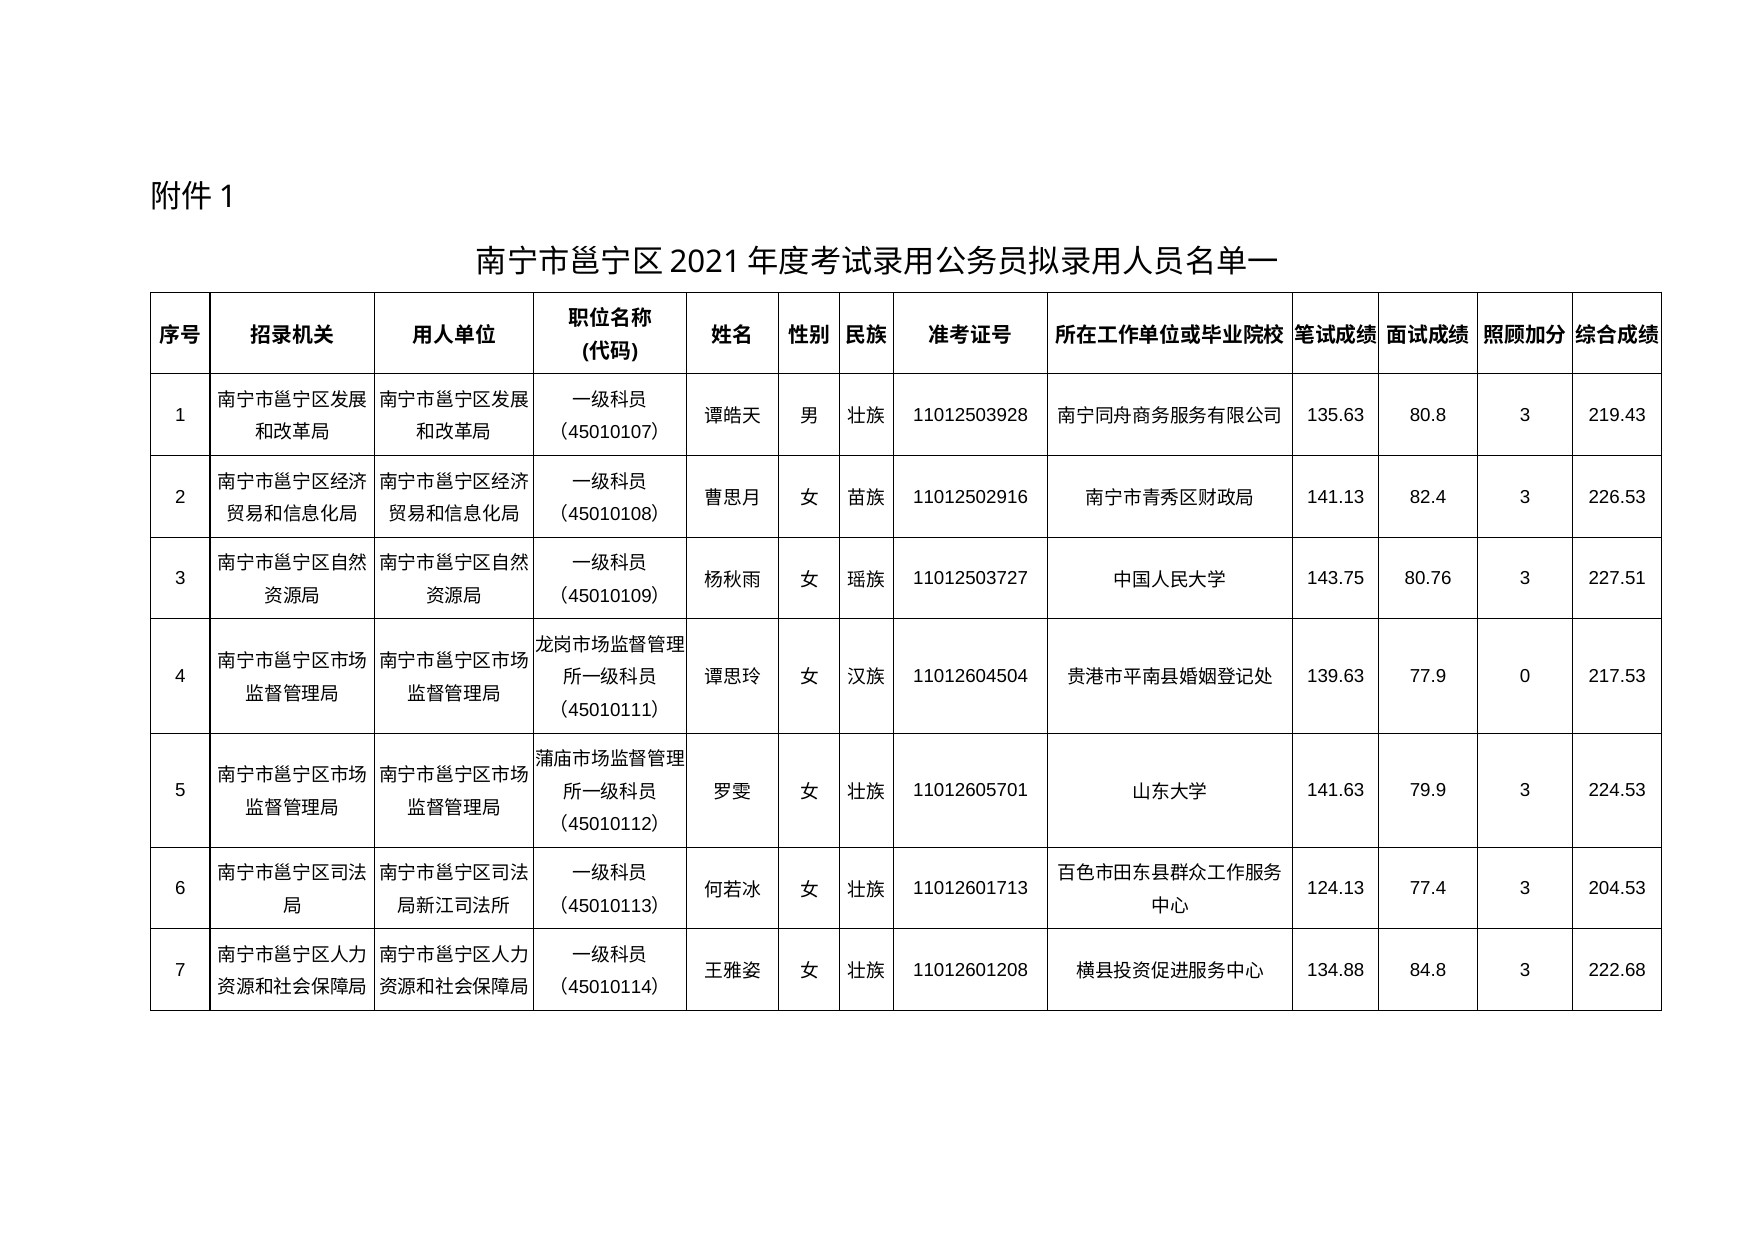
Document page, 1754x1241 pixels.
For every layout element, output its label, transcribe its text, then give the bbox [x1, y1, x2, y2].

table_cell 南宁市邕宁区自然资源局 [211, 538, 374, 618]
table_cell 一级科员（45010108） [534, 456, 686, 537]
table_header 笔试成绩 [1293, 293, 1378, 373]
table_cell 143.75 [1293, 538, 1378, 618]
table_cell 84.8 [1379, 929, 1477, 1010]
table_cell 南宁市邕宁区人力资源和社会保障局 [375, 929, 533, 1010]
table_header 综合成绩 [1573, 293, 1661, 373]
table_cell 王雅姿 [687, 929, 778, 1010]
table_header 照顾加分 [1478, 293, 1572, 373]
table_cell 南宁市邕宁区司法局 [211, 848, 374, 928]
table_cell 77.9 [1379, 619, 1477, 732]
table_cell 3 [1478, 374, 1572, 455]
table_cell 南宁市邕宁区经济贸易和信息化局 [375, 456, 533, 537]
table_cell 壮族 [840, 848, 893, 928]
table_cell 2 [151, 456, 209, 537]
table_cell 南宁市邕宁区发展和改革局 [211, 374, 374, 455]
table_cell 南宁市邕宁区市场监督管理局 [211, 619, 374, 732]
table_header 职位名称 (代码) [534, 293, 686, 373]
table_header 面试成绩 [1379, 293, 1477, 373]
table_cell 横县投资促进服务中心 [1048, 929, 1292, 1010]
table_cell 6 [151, 848, 209, 928]
table_cell 一级科员（45010114） [534, 929, 686, 1010]
table_cell 226.53 [1573, 456, 1661, 537]
table_cell 壮族 [840, 734, 893, 847]
table_cell 3 [151, 538, 209, 618]
table_cell 南宁市邕宁区发展和改革局 [375, 374, 533, 455]
table_cell 南宁市邕宁区市场监督管理局 [375, 619, 533, 732]
table_cell 谭思玲 [687, 619, 778, 732]
table_cell 罗雯 [687, 734, 778, 847]
table_header 序号 [151, 293, 209, 373]
table_cell 11012601208 [894, 929, 1047, 1010]
table_cell 80.76 [1379, 538, 1477, 618]
table_cell 77.4 [1379, 848, 1477, 928]
table_header 招录机关 [211, 293, 374, 373]
table_cell 南宁市邕宁区市场监督管理局 [211, 734, 374, 847]
table_header 所在工作单位或毕业院校 [1048, 293, 1292, 373]
table_cell 龙岗市场监督管理所一级科员（45010111） [534, 619, 686, 732]
table_cell 11012502916 [894, 456, 1047, 537]
table_cell 1 [151, 374, 209, 455]
table_cell 苗族 [840, 456, 893, 537]
table_cell 壮族 [840, 929, 893, 1010]
table_header 准考证号 [894, 293, 1047, 373]
text 南宁市邕宁区2021年度考试录用公务员拟录用人员名单一 [150, 227, 1604, 292]
table_cell 南宁市邕宁区经济贸易和信息化局 [211, 456, 374, 537]
table_cell 139.63 [1293, 619, 1378, 732]
table_cell 11012605701 [894, 734, 1047, 847]
table_cell 3 [1478, 929, 1572, 1010]
table_cell 一级科员（45010107） [534, 374, 686, 455]
table_cell 男 [779, 374, 839, 455]
table_cell 222.68 [1573, 929, 1661, 1010]
table_cell 山东大学 [1048, 734, 1292, 847]
table_cell 141.63 [1293, 734, 1378, 847]
table_cell 汉族 [840, 619, 893, 732]
table_cell 3 [1478, 456, 1572, 537]
table_cell 3 [1478, 848, 1572, 928]
table_cell 中国人民大学 [1048, 538, 1292, 618]
table_cell 79.9 [1379, 734, 1477, 847]
table_cell 11012503727 [894, 538, 1047, 618]
table_cell 女 [779, 538, 839, 618]
table_cell 瑶族 [840, 538, 893, 618]
table_cell 134.88 [1293, 929, 1378, 1010]
table_header 民族 [840, 293, 893, 373]
table_cell 一级科员（45010113） [534, 848, 686, 928]
table_cell 217.53 [1573, 619, 1661, 732]
table_cell 南宁市邕宁区司法局新江司法所 [375, 848, 533, 928]
table_cell 11012503928 [894, 374, 1047, 455]
table_cell 蒲庙市场监督管理所一级科员（45010112） [534, 734, 686, 847]
table_cell 南宁同舟商务服务有限公司 [1048, 374, 1292, 455]
table_header 姓名 [687, 293, 778, 373]
table_cell 124.13 [1293, 848, 1378, 928]
table_cell 135.63 [1293, 374, 1378, 455]
table_cell 224.53 [1573, 734, 1661, 847]
table_cell 南宁市邕宁区自然资源局 [375, 538, 533, 618]
table_cell 贵港市平南县婚姻登记处 [1048, 619, 1292, 732]
table_cell 女 [779, 619, 839, 732]
table_cell 曹思月 [687, 456, 778, 537]
table_cell 82.4 [1379, 456, 1477, 537]
table_cell 3 [1478, 734, 1572, 847]
table_cell 204.53 [1573, 848, 1661, 928]
table_cell 7 [151, 929, 209, 1010]
table_cell 南宁市邕宁区人力资源和社会保障局 [211, 929, 374, 1010]
table_cell 谭皓天 [687, 374, 778, 455]
table_cell 南宁市青秀区财政局 [1048, 456, 1292, 537]
table_cell 227.51 [1573, 538, 1661, 618]
table_cell 女 [779, 456, 839, 537]
table_header 用人单位 [375, 293, 533, 373]
table_cell 何若冰 [687, 848, 778, 928]
table_cell 5 [151, 734, 209, 847]
table_cell 杨秋雨 [687, 538, 778, 618]
table_cell 一级科员（45010109） [534, 538, 686, 618]
text 附件1 [150, 162, 1604, 227]
table_cell 219.43 [1573, 374, 1661, 455]
table_cell 141.13 [1293, 456, 1378, 537]
table_cell 女 [779, 734, 839, 847]
table_cell 11012601713 [894, 848, 1047, 928]
table_cell 南宁市邕宁区市场监督管理局 [375, 734, 533, 847]
table_cell 女 [779, 929, 839, 1010]
table_cell 0 [1478, 619, 1572, 732]
table_cell 80.8 [1379, 374, 1477, 455]
table_header 性别 [779, 293, 839, 373]
table_cell 3 [1478, 538, 1572, 618]
table_cell 11012604504 [894, 619, 1047, 732]
table_cell 4 [151, 619, 209, 732]
table_cell 壮族 [840, 374, 893, 455]
table_cell 百色市田东县群众工作服务 中心 [1048, 848, 1292, 928]
table_cell 女 [779, 848, 839, 928]
